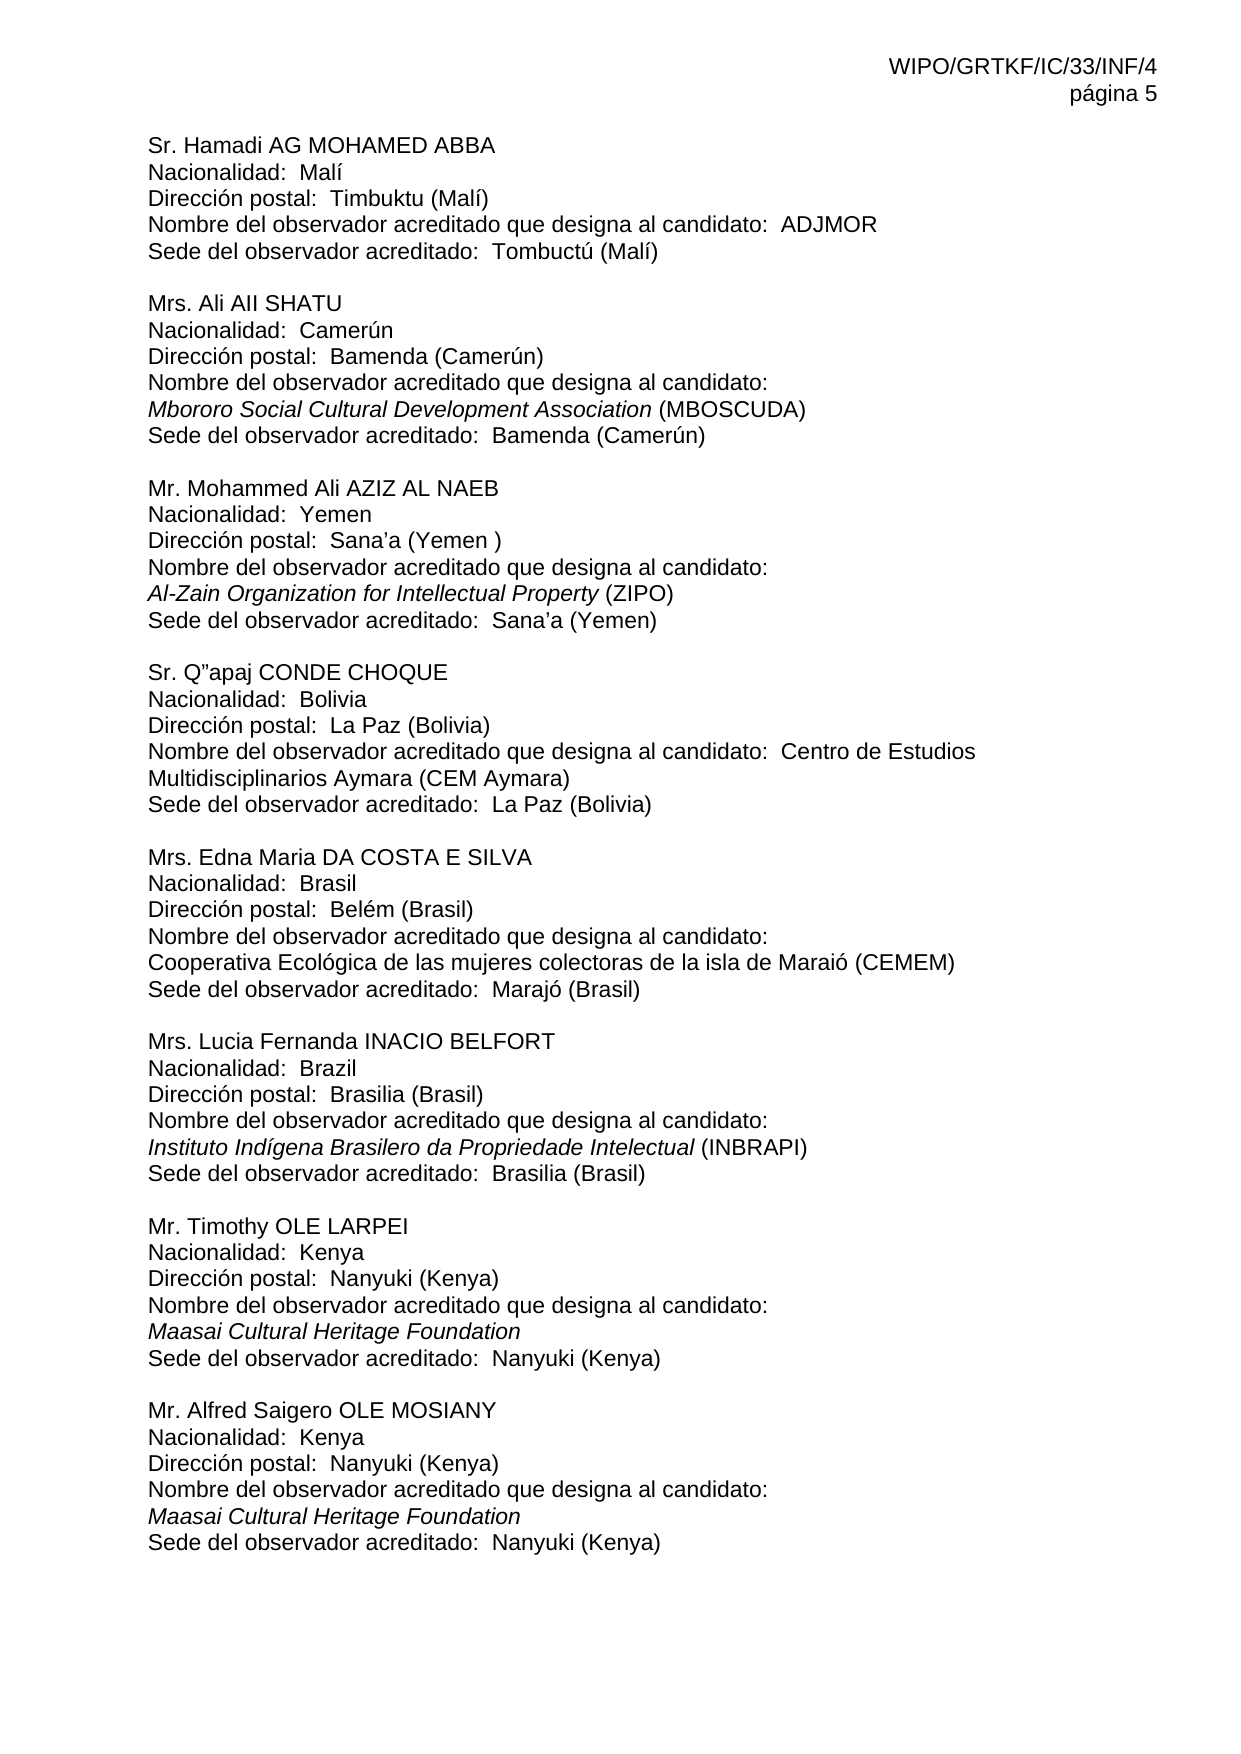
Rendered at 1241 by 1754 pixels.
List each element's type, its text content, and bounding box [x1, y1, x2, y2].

text Nombre del observador acreditado que designa al candidato: ADJMOR [148, 211, 1157, 238]
text Mr. Mohammed Ali AZIZ AL NAEB [148, 475, 1157, 501]
text Nacionalidad: Camerún [148, 317, 1157, 343]
text Dirección postal: Belém (Brasil) [148, 896, 1157, 923]
text Instituto Indígena Brasilero da Propriedade Intelectual (INBRAPI) [148, 1134, 1157, 1160]
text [148, 1450, 1157, 1555]
text Sede del observador acreditado: Tombuctú (Malí) [148, 238, 1157, 264]
text Mrs. Edna Maria DA COSTA E SILVA [148, 844, 1157, 870]
text Dirección postal: Brasilia (Brasil) [148, 1081, 1157, 1107]
text Sede del observador acreditado: Brasilia (Brasil) [148, 1160, 1157, 1186]
text Sr. Hamadi AG MOHAMED ABBA [148, 132, 1157, 158]
text Cooperativa Ecológica de las mujeres colectoras de la isla de Maraió (CEMEM) [148, 949, 1157, 976]
text Mrs. Lucia Fernanda INACIO BELFORT [148, 1028, 1157, 1054]
text Nacionalidad: Brazil [148, 1054, 1157, 1081]
text Nacionalidad: Malí [148, 158, 1157, 185]
text Nombre del observador acreditado que designa al candidato: [148, 923, 1157, 949]
text Nacionalidad: Brasil [148, 870, 1157, 896]
text Sede del observador acreditado: La Paz (Bolivia) [148, 791, 1157, 817]
text Nombre del observador acreditado que designa al candidato: Centro de Estudios Multidisciplinarios Aymara (CEM Aymara) [148, 738, 1157, 791]
text Nacionalidad: Kenya [148, 1239, 1157, 1265]
text Dirección postal: Bamenda (Camerún) [148, 343, 1157, 369]
text Nacionalidad: Bolivia [148, 686, 1157, 712]
text Nacionalidad: Kenya [148, 1423, 1157, 1450]
text Mr. Alfred Saigero OLE MOSIANY [148, 1397, 1157, 1423]
text Mbororo Social Cultural Development Association (MBOSCUDA) Sede del observador acreditado: Bamenda (Camerún) [148, 396, 1157, 448]
text Nombre del observador acreditado que designa al candidato: [148, 369, 1157, 396]
text Sr. Q”apaj CONDE CHOQUE [148, 659, 1157, 686]
text Mrs. Ali AII SHATU [148, 290, 1157, 317]
text Nombre del observador acreditado que designa al candidato: [148, 1107, 1157, 1134]
text Dirección postal: La Paz (Bolivia) [148, 712, 1157, 738]
text Nacionalidad: Yemen Dirección postal: Sana’a (Yemen ) Nombre del observador acreditado que designa al candidato: Al-Zain Organization for Intellectual Property (ZIPO) Sede del observador acreditado: Sana’a (Yemen) [148, 501, 1157, 633]
text Dirección postal: Timbuktu (Malí) [148, 185, 1157, 211]
text Mr. Timothy OLE LARPEI [148, 1213, 1157, 1239]
text Sede del observador acreditado: Marajó (Brasil) [148, 976, 1157, 1002]
